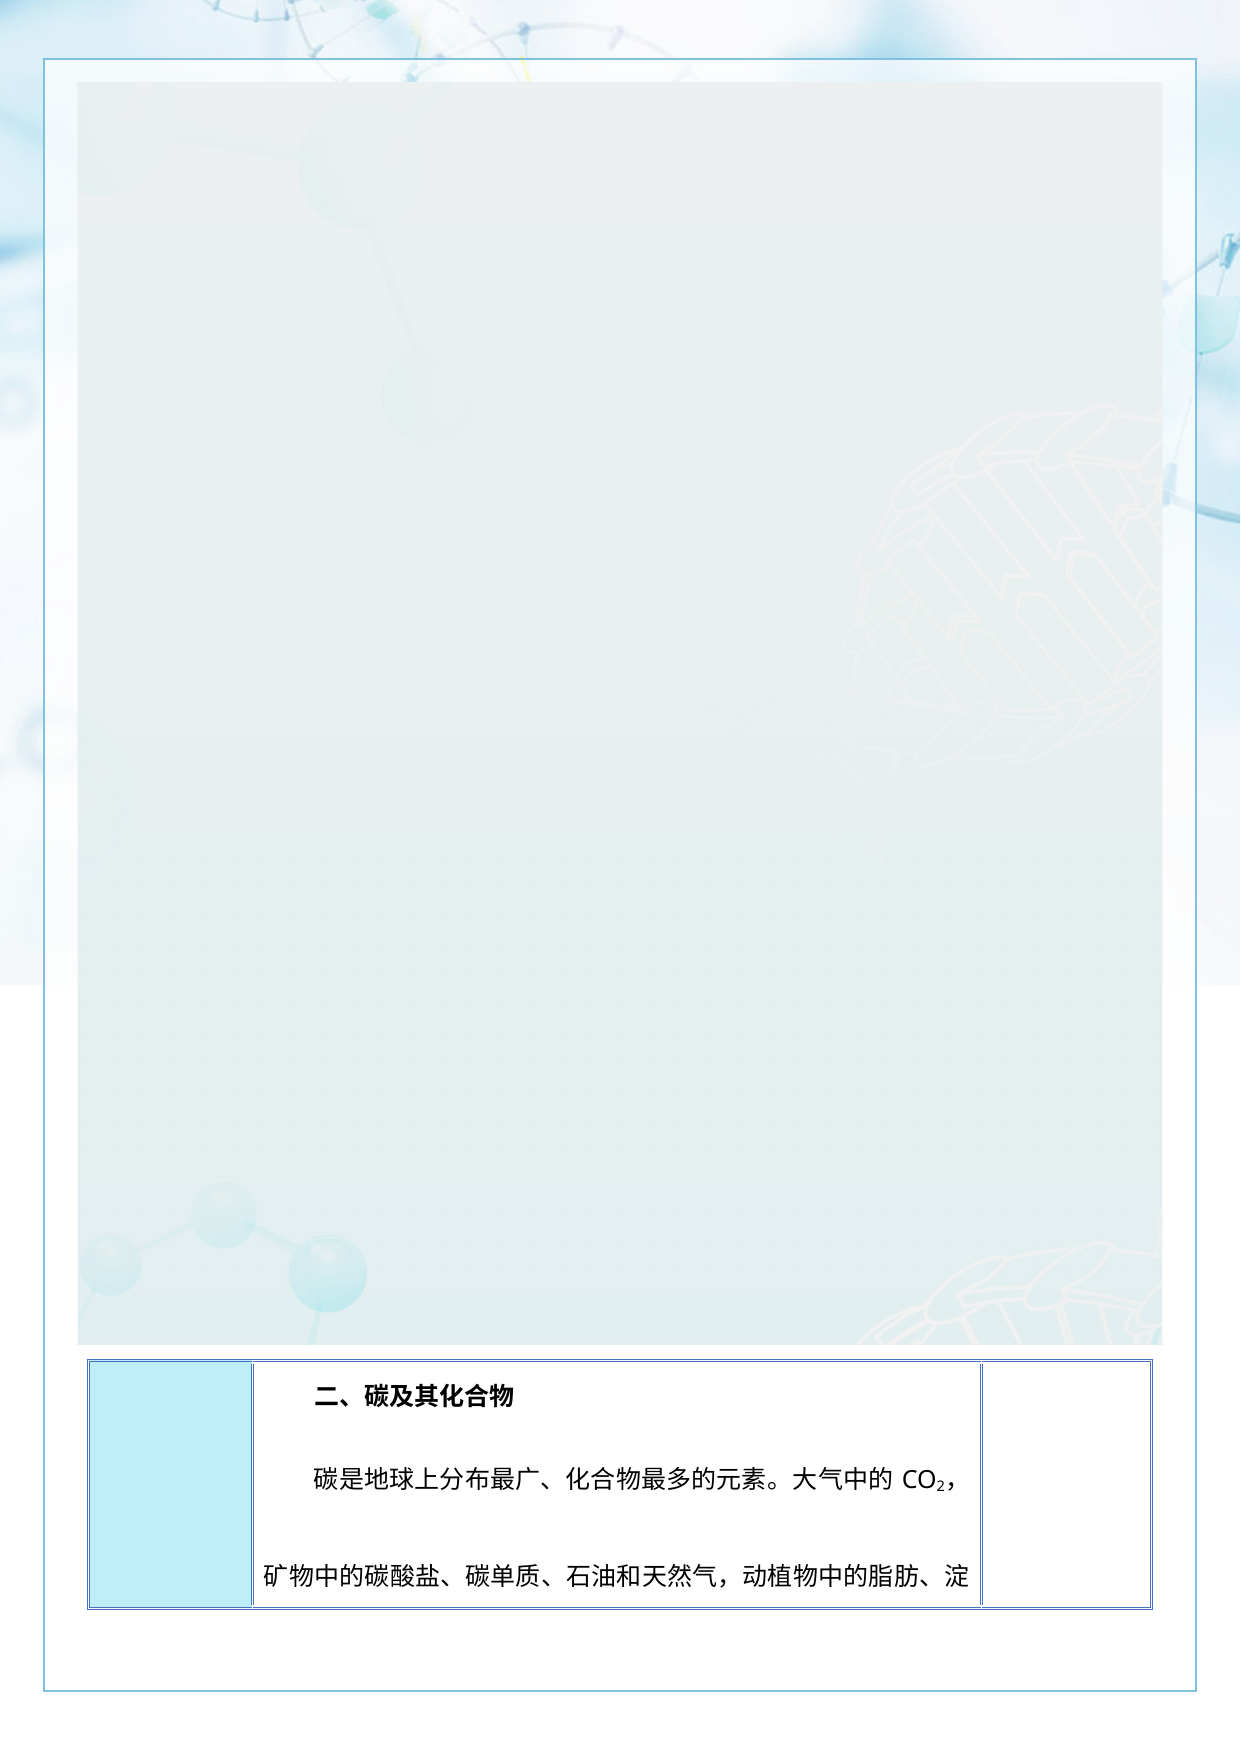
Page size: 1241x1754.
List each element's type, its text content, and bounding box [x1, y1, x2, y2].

table_cell 通过教师讲解，了解氧族元素的基本理论知识。 [981, 1362, 1150, 1607]
picture [0, 0, 1241, 1754]
table_cell 【教师】第四节 碳、硅、硼 周期表中Ⅳ A 族的碳（C）、硅（Si）、锗（Ge）、锡（Sn）、铅（Pb），合称碳族元素，Ⅲ A 族的硼（B）、铝（Al）、镓（Ga）、铟（In）、铊（Tl），合称硼族元素。本节主要讨论碳、硅和硼元素。 碳族元素随着原子序数的递增，从典型的非金属元素（C、Si）经过准金属元素（Ge），过渡到典型的金属元素（Sn、Pb），它们的主要氧化数为 +4 和 +2，碳、硅的 +4氧化态的化合物比较稳定。 二、碳及其化合物 碳是地球上分布最广、化合物最多的元素。大气中的 CO2，矿物中的碳酸盐、碳单质、石油和天然气，动植物中的脂肪、淀粉、蛋白质和纤维素等均为碳的化合物。 活性炭是无定形碳（为微晶形石墨）经过特殊的活化处理而制得的单质碳，具有很强的吸附能力，是药物合成、天然药物有效成分分离提取、药品生产和药物制剂过程中常用的吸附剂，工业上广泛用于吸附杂质、脱色和制造防毒面具等。 碳酸是一种二元弱酸，也是碳的唯一含氧酸，可以形成碳酸盐和碳酸氢盐。碳酸氢盐均溶于水，而碳酸盐只有碱金属和铵盐易溶于水。在一定条件下，碳酸盐和碳酸氢盐可以相互转化。 三、硅和硼 （一）硅 二氧化硅又称硅石。石英为常见的二氧化硅晶体，无色透明的纯石英叫水晶，其中含有杂质可变为有色的透明晶体，如紫水晶、黑晶等。普通砂粒就是混有杂质的石英细粒，常因含铁而显黄色或淡红色。石英耐高温、能透过紫外光，常用于制造耐高温仪器和医学、光学仪器。 可溶性硅酸盐与酸反应生成硅酸。 （二）硼 硼酸和硼砂是硼的常见化合物。 硼酸（H3BO3）为无色晶体，微溶于水中，在热水中溶解度增大。硼酸能够接受水电离出的 OH- 而产生一个 H+ ，是一种一元弱酸。 硼酸与甘油或其他多元醇作用，因生成稳定配合物，酸性大大增强。 硼酸在浓硫酸存在下，与醇作用生成挥发性的硼酸酯。 硼酸酯燃烧时产生边缘显绿色的火焰。这是鉴定硼酸及其盐的特效反应。中国药典中，将此反应运用于硼酸盐的鉴别试验。 四硼酸钠（Na2B4O7）是最常见的硼酸盐，它的水合物（Na2B4O7·10H2O）俗称硼砂。硼砂因无吸湿性，易制得纯品，故在分析化学中用作标定盐酸溶液的基准物。铁、钴、镍、锰等金属氧化物，可以熔解在硼砂熔体中，显示各自的特征颜色，分析化学上将此用于金属离子的鉴定，称为硼砂珠试验。 【学生】思考、讨论。 [253, 1362, 981, 1607]
table_cell 知识讲解（40min） [90, 1362, 252, 1607]
